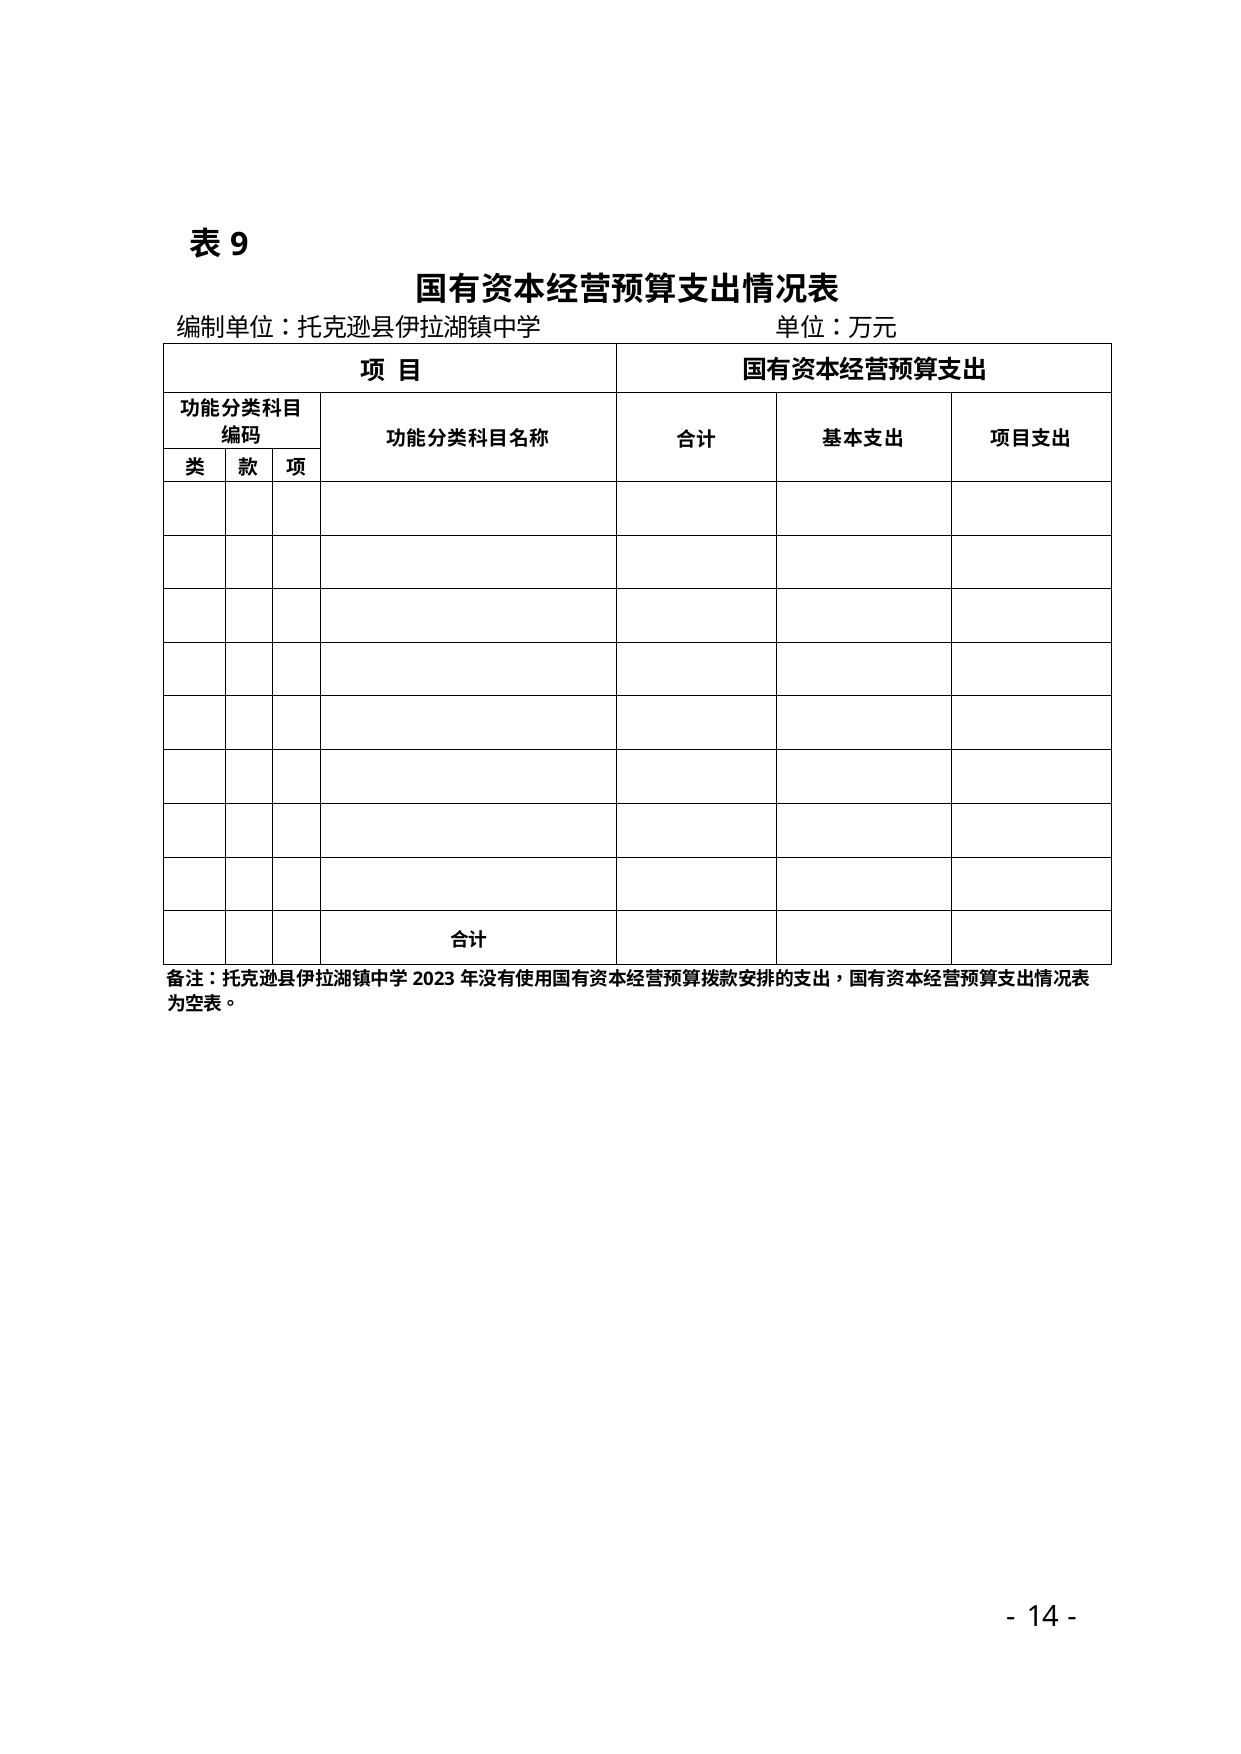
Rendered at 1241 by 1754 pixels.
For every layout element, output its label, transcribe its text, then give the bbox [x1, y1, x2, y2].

table_cell 合计 [321, 911, 616, 964]
table_cell 基本支出 [777, 393, 951, 481]
table_cell [273, 589, 320, 642]
table_cell [273, 804, 320, 856]
table_cell [777, 911, 951, 964]
table_cell [777, 643, 951, 695]
table_cell [226, 804, 272, 856]
table_cell [321, 589, 616, 642]
table_cell [777, 804, 951, 856]
table_cell 项 [273, 449, 320, 481]
table_cell [777, 589, 951, 642]
table_cell [617, 804, 776, 856]
table_cell [226, 482, 272, 535]
text 为空表。 [167, 992, 1112, 1015]
table_cell [617, 750, 776, 803]
table_cell [226, 643, 272, 695]
table_cell [164, 536, 225, 588]
table_cell [164, 696, 225, 749]
table_cell [164, 643, 225, 695]
table_cell [952, 696, 1111, 749]
table_header 项 目 [164, 344, 616, 392]
text 国有资本经营预算支出情况表 [416, 268, 1112, 308]
table_cell [952, 804, 1111, 856]
table_cell [777, 696, 951, 749]
table_cell [164, 858, 225, 910]
table_cell [777, 536, 951, 588]
table_cell 功能分类科目 编码 [164, 393, 320, 448]
table_cell 类 [164, 449, 225, 481]
table_cell [952, 643, 1111, 695]
table_cell [226, 911, 272, 964]
table_cell [952, 482, 1111, 535]
table_cell [617, 911, 776, 964]
text 表 9 [189, 223, 1112, 264]
table_cell [273, 536, 320, 588]
table_cell [226, 858, 272, 910]
table_cell [952, 911, 1111, 964]
table_cell [617, 858, 776, 910]
table_cell 项目支出 [952, 393, 1111, 481]
table_cell 功能分类科目名称 [321, 393, 616, 481]
table_cell [617, 482, 776, 535]
table_cell [321, 858, 616, 910]
table_cell [226, 750, 272, 803]
table_cell [952, 858, 1111, 910]
table_cell [164, 911, 225, 964]
table_cell 款 [226, 449, 272, 481]
table_cell [273, 643, 320, 695]
table_cell [273, 482, 320, 535]
table_cell [777, 750, 951, 803]
table_cell [617, 696, 776, 749]
table_cell [164, 750, 225, 803]
table_cell [273, 858, 320, 910]
table_cell [226, 696, 272, 749]
table_cell [952, 750, 1111, 803]
table_cell 合计 [617, 393, 776, 481]
text 编制单位：托克逊县伊拉湖镇中学 单位：万元 [176, 312, 1112, 342]
table_cell [164, 804, 225, 856]
table_cell [952, 589, 1111, 642]
table_header 国有资本经营预算支出 [617, 344, 1111, 392]
table_cell [226, 536, 272, 588]
table_cell [321, 643, 616, 695]
table_cell [617, 589, 776, 642]
table_cell [321, 536, 616, 588]
table_cell [617, 536, 776, 588]
table_cell [164, 589, 225, 642]
table_cell [164, 482, 225, 535]
table_cell [321, 696, 616, 749]
table_cell [777, 858, 951, 910]
table_cell [617, 643, 776, 695]
table_cell [321, 482, 616, 535]
text 备注：托克逊县伊拉湖镇中学 2023 年没有使用国有资本经营预算拨款安排的支出，国有资本经营预算支出情况表 [166, 967, 1112, 990]
table_cell [321, 750, 616, 803]
table_cell [273, 696, 320, 749]
table_cell [777, 482, 951, 535]
table_cell [273, 911, 320, 964]
table_cell [321, 804, 616, 856]
table_cell [952, 536, 1111, 588]
table_cell [226, 589, 272, 642]
table_cell [273, 750, 320, 803]
